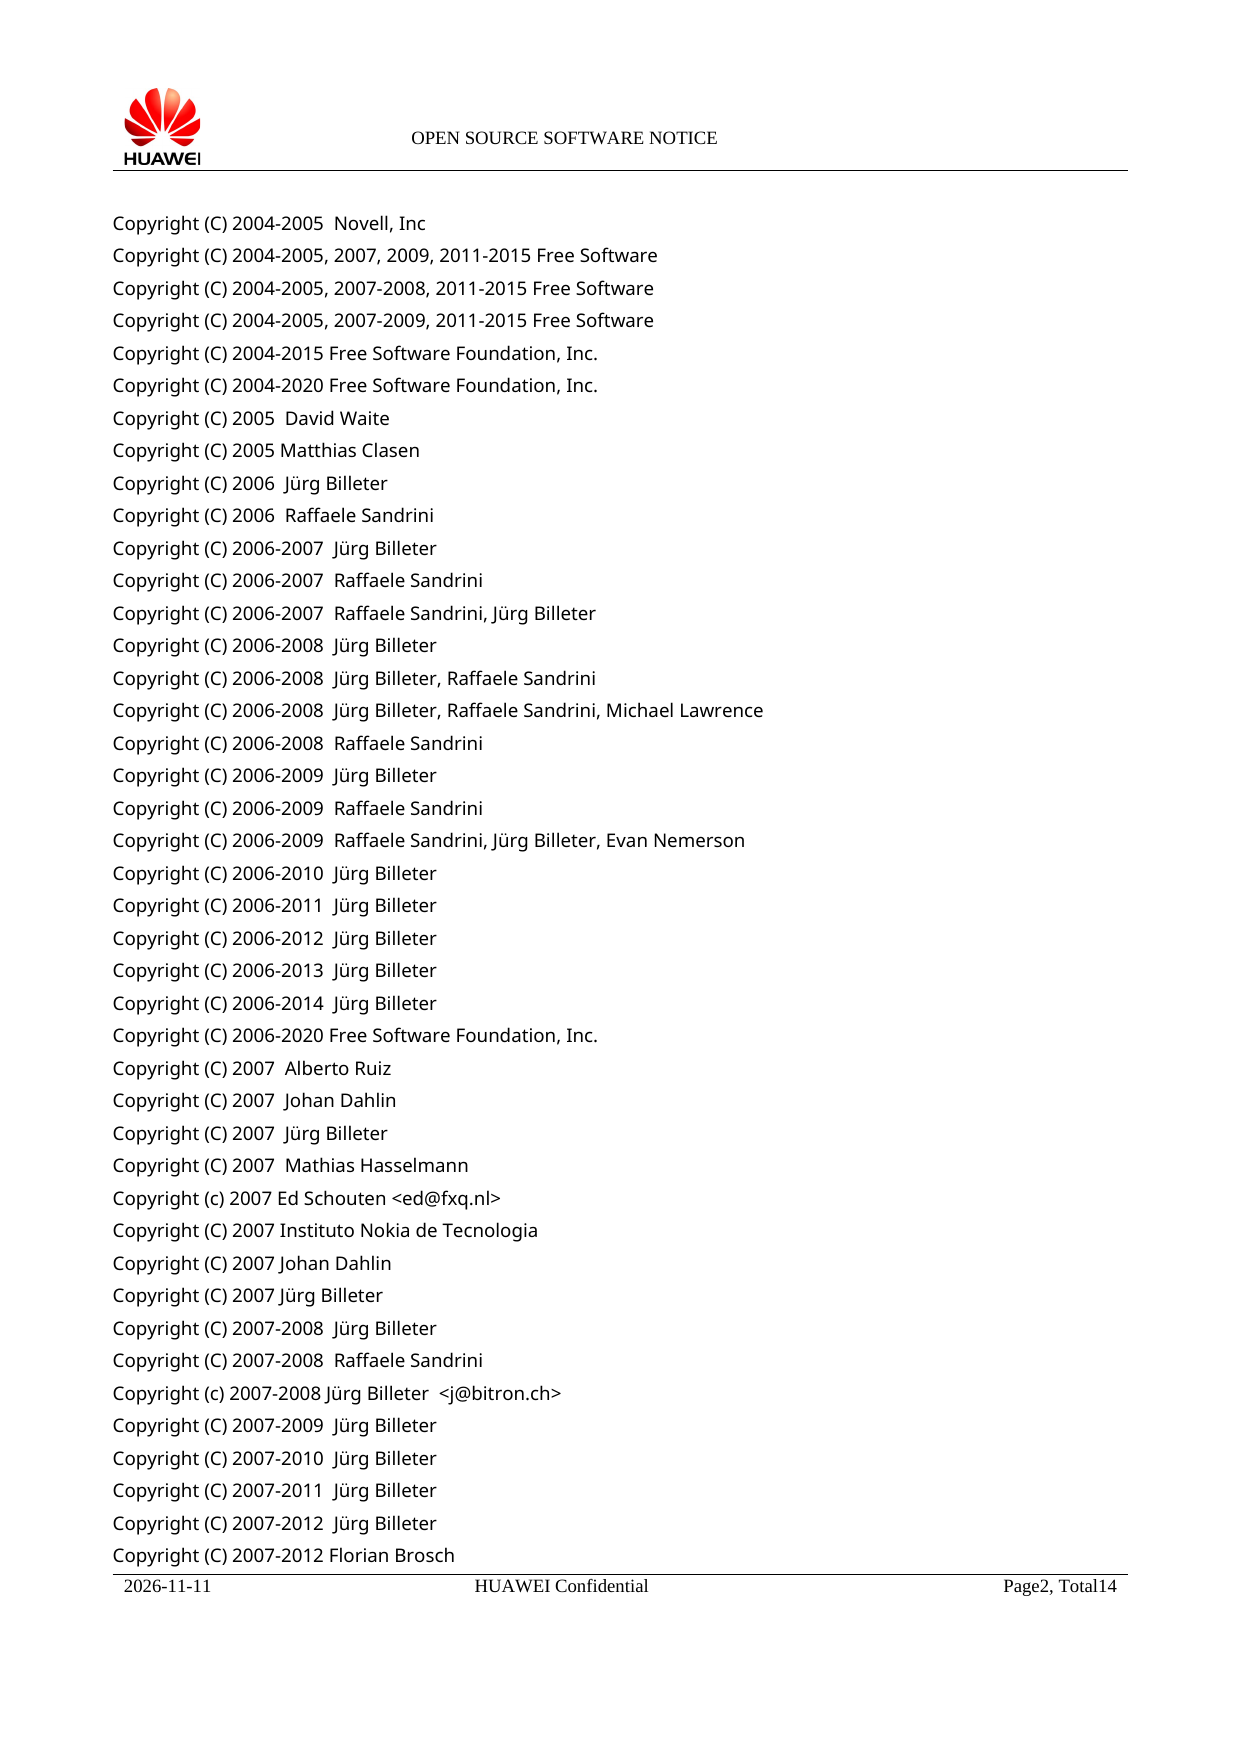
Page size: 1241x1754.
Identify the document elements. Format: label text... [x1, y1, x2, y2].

text Copyright (C) 2006-2010 Jürg Billeter [112, 856, 1128, 889]
text Copyright (C) 2006-2014 Jürg Billeter [112, 986, 1128, 1019]
text Copyright (C) 2007-2011 Jürg Billeter [112, 1474, 1128, 1506]
text Copyright (C) 2006-2007 Raffaele Sandrini [112, 564, 1128, 596]
text Copyright (C) 2006-2009 Raffaele Sandrini, Jürg Billeter, Evan Nemerson [112, 824, 1128, 856]
text Copyright (C) 2005 David Waite [112, 401, 1128, 434]
text Copyright (C) 2006-2008 Jürg Billeter, Raffaele Sandrini, Michael Lawrence [112, 694, 1128, 726]
text Copyright (C) 2006-2012 Jürg Billeter [112, 921, 1128, 954]
text Copyright (C) 2005 Matthias Clasen [112, 434, 1128, 466]
text Copyright (C) 2004-2015 Free Software Foundation, Inc. [112, 336, 1128, 369]
text Copyright (C) 2007 Instituto Nokia de Tecnologia [112, 1214, 1128, 1246]
text Copyright (C) 2006-2008 Jürg Billeter [112, 629, 1128, 661]
text Copyright (C) 2007 Mathias Hasselmann [112, 1149, 1128, 1181]
text Copyright (C) 2006-2007 Raffaele Sandrini, Jürg Billeter [112, 596, 1128, 629]
text Copyright (C) 2004-2005, 2007-2008, 2011-2015 Free Software [112, 271, 1128, 304]
text Copyright (C) 2007 Jürg Billeter [112, 1116, 1128, 1149]
text Copyright (C) 2006 Raffaele Sandrini [112, 499, 1128, 531]
text Copyright (C) 2007 Johan Dahlin [112, 1246, 1128, 1279]
text Copyright (c) 2007 Ed Schouten <ed@fxq.nl> [112, 1181, 1128, 1214]
text Copyright (C) 2007-2012 Jürg Billeter [112, 1506, 1128, 1539]
picture [124, 88, 201, 165]
text Copyright (C) 2004-2020 Free Software Foundation, Inc. [112, 369, 1128, 401]
text Copyright (C) 2007 Jürg Billeter [112, 1279, 1128, 1311]
text Copyright (C) 2004-2005 Novell, Inc [112, 206, 1128, 239]
text Copyright (C) 2007-2010 Jürg Billeter [112, 1441, 1128, 1474]
text Copyright (C) 2007 Johan Dahlin [112, 1084, 1128, 1116]
text Copyright (C) 2007-2012 Florian Brosch [112, 1539, 1128, 1571]
text Copyright (C) 2007 Alberto Ruiz [112, 1051, 1128, 1084]
text Copyright (C) 2004-2005, 2007, 2009, 2011-2015 Free Software [112, 239, 1128, 271]
text Copyright (C) 2006-2011 Jürg Billeter [112, 889, 1128, 921]
text Copyright (C) 2007-2008 Jürg Billeter [112, 1311, 1128, 1344]
text Copyright (C) 2006-2013 Jürg Billeter [112, 954, 1128, 986]
text Copyright (C) 2006-2007 Jürg Billeter [112, 531, 1128, 564]
text Copyright (C) 2006-2009 Raffaele Sandrini [112, 791, 1128, 824]
text Copyright (C) 2004-2005, 2007-2009, 2011-2015 Free Software [112, 304, 1128, 336]
text Copyright (C) 2007-2008 Raffaele Sandrini [112, 1344, 1128, 1376]
text Copyright (C) 2007-2009 Jürg Billeter [112, 1409, 1128, 1441]
text Copyright (C) 2006-2008 Raffaele Sandrini [112, 726, 1128, 759]
text Copyright (C) 2006-2009 Jürg Billeter [112, 759, 1128, 791]
text Copyright (C) 2006 Jürg Billeter [112, 466, 1128, 499]
text Copyright (c) 2007-2008 Jürg Billeter <j@bitron.ch> [112, 1376, 1128, 1409]
text Copyright (C) 2006-2020 Free Software Foundation, Inc. [112, 1019, 1128, 1051]
text Copyright (C) 2006-2008 Jürg Billeter, Raffaele Sandrini [112, 661, 1128, 694]
